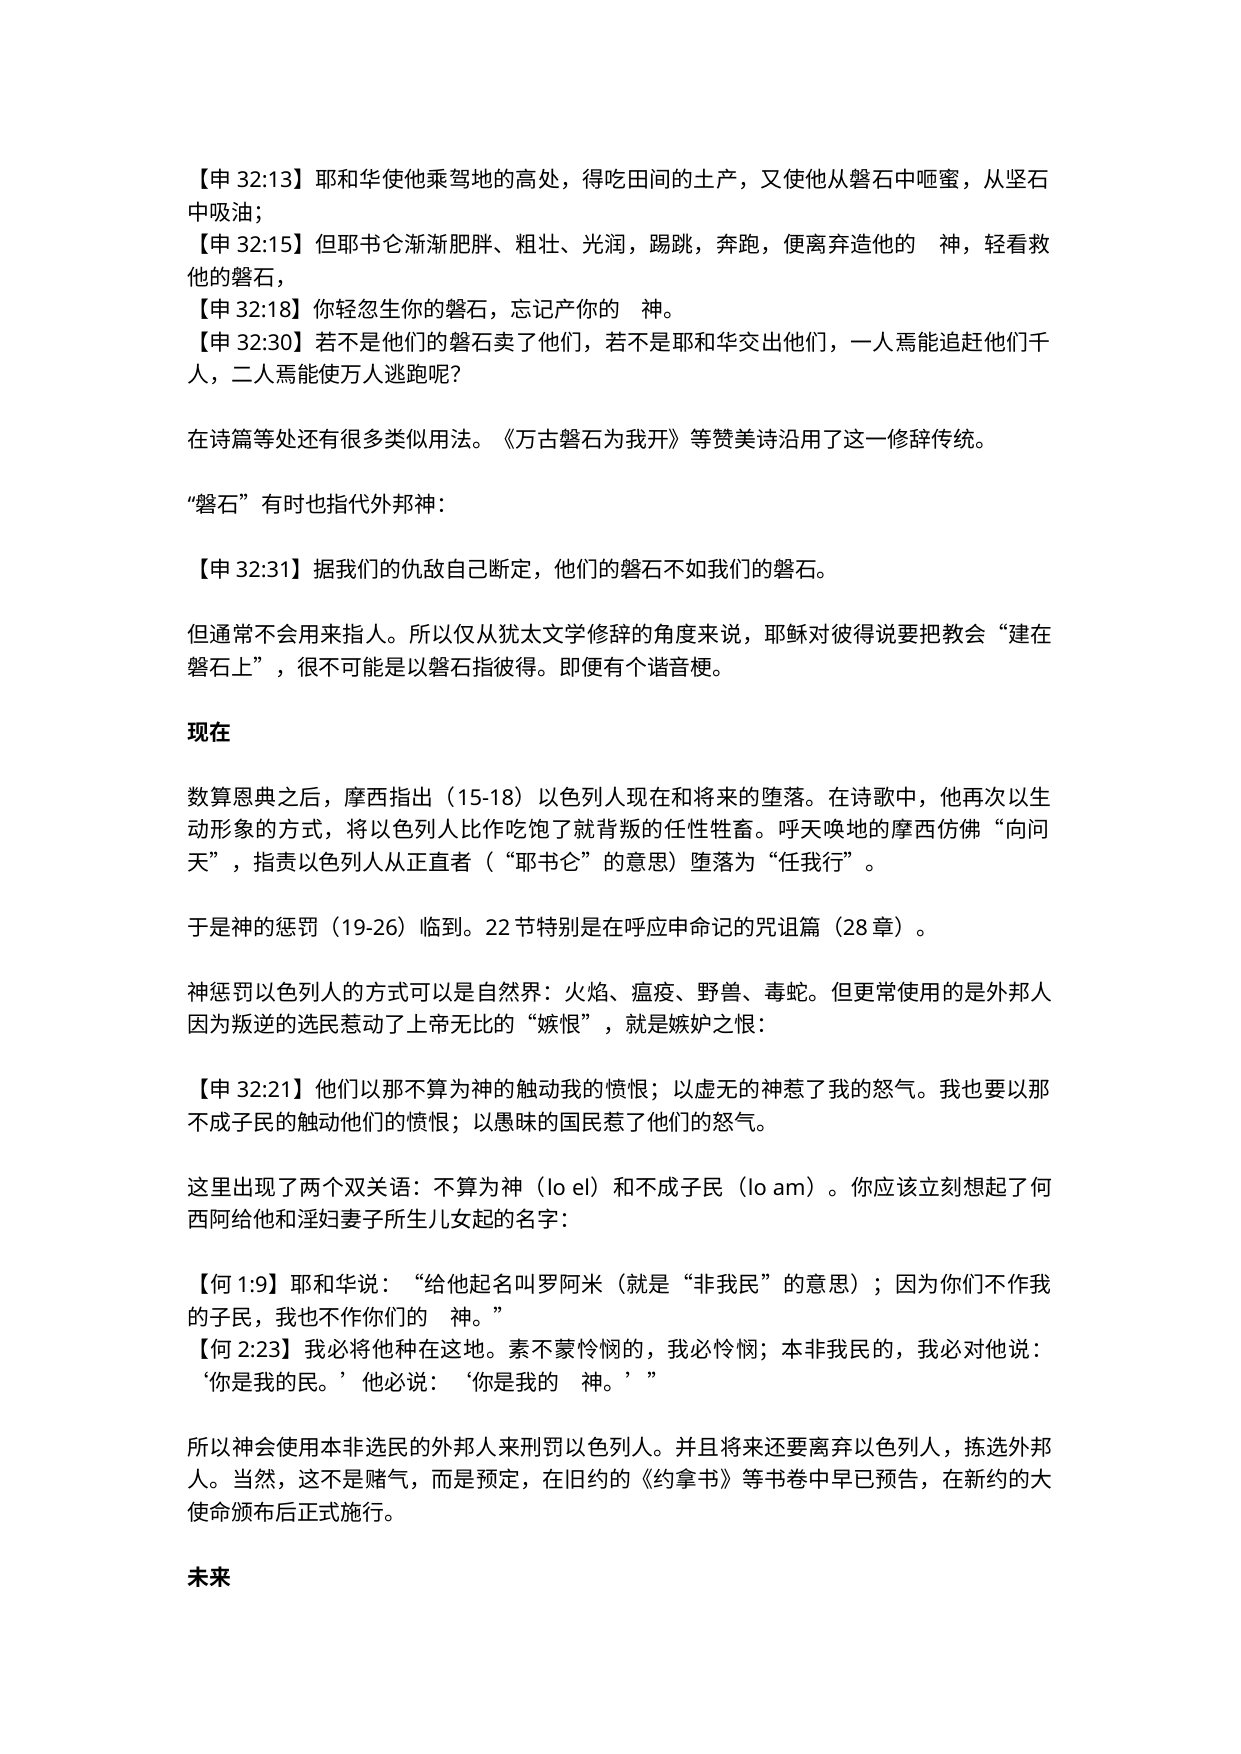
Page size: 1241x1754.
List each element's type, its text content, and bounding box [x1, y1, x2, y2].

text 【申32:15】但耶书仑渐渐肥胖、粗壮、光润，踢跳，奔跑，便离弃造他的 神，轻看救他的磐石， [187, 227, 1053, 292]
text 未来 [187, 1559, 1053, 1592]
text 【申32:31】据我们的仇敌自己断定，他们的磐石不如我们的磐石。 [187, 552, 1053, 584]
text 【何1:9】耶和华说：“给他起名叫罗阿米（就是“非我民”的意思）；因为你们不作我的子民，我也不作你们的 神。” [187, 1267, 1053, 1332]
text 神惩罚以色列人的方式可以是自然界：火焰、瘟疫、野兽、毒蛇。但更常使用的是外邦人。因为叛逆的选民惹动了上帝无比的“嫉恨”，就是嫉妒之恨： [187, 974, 1053, 1039]
text 【何2:23】我必将他种在这地。素不蒙怜悯的，我必怜悯；本非我民的，我必对他说：‘你是我的民。’他必说：‘你是我的 神。’” [187, 1332, 1053, 1397]
text 所以神会使用本非选民的外邦人来刑罚以色列人。并且将来还要离弃以色列人，拣选外邦人。当然，这不是赌气，而是预定，在旧约的《约拿书》等书卷中早已预告，在新约的大使命颁布后正式施行。 [187, 1429, 1053, 1527]
text 现在 [187, 714, 1053, 747]
text 于是神的惩罚（19-26）临到。22节特别是在呼应申命记的咒诅篇（28章）。 [187, 909, 1053, 942]
text 【申32:13】耶和华使他乘驾地的高处，得吃田间的土产，又使他从磐石中咂蜜，从坚石中吸油； [187, 162, 1053, 227]
text 【申32:30】若不是他们的磐石卖了他们，若不是耶和华交出他们，一人焉能追赶他们千人，二人焉能使万人逃跑呢？ [187, 324, 1053, 389]
text 数算恩典之后，摩西指出（15-18）以色列人现在和将来的堕落。在诗歌中，他再次以生动形象的方式，将以色列人比作吃饱了就背叛的任性牲畜。呼天唤地的摩西仿佛“向问天”，指责以色列人从正直者（“耶书仑”的意思）堕落为“任我行”。 [187, 779, 1053, 877]
text “磐石”有时也指代外邦神： [187, 487, 1053, 519]
text 但通常不会用来指人。所以仅从犹太文学修辞的角度来说，耶稣对彼得说要把教会“建在磐石上”，很不可能是以磐石指彼得。即便有个谐音梗。 [187, 617, 1053, 682]
text 【申32:18】你轻忽生你的磐石，忘记产你的 神。 [187, 292, 1053, 324]
text 在诗篇等处还有很多类似用法。《万古磐石为我开》等赞美诗沿用了这一修辞传统。 [187, 422, 1053, 454]
text 这里出现了两个双关语：不算为神（lo el）和不成子民（lo am）。你应该立刻想起了何西阿给他和淫妇妻子所生儿女起的名字： [187, 1169, 1053, 1234]
text 【申32:21】他们以那不算为神的触动我的愤恨；以虚无的神惹了我的怒气。我也要以那不成子民的触动他们的愤恨；以愚昧的国民惹了他们的怒气。 [187, 1072, 1053, 1137]
